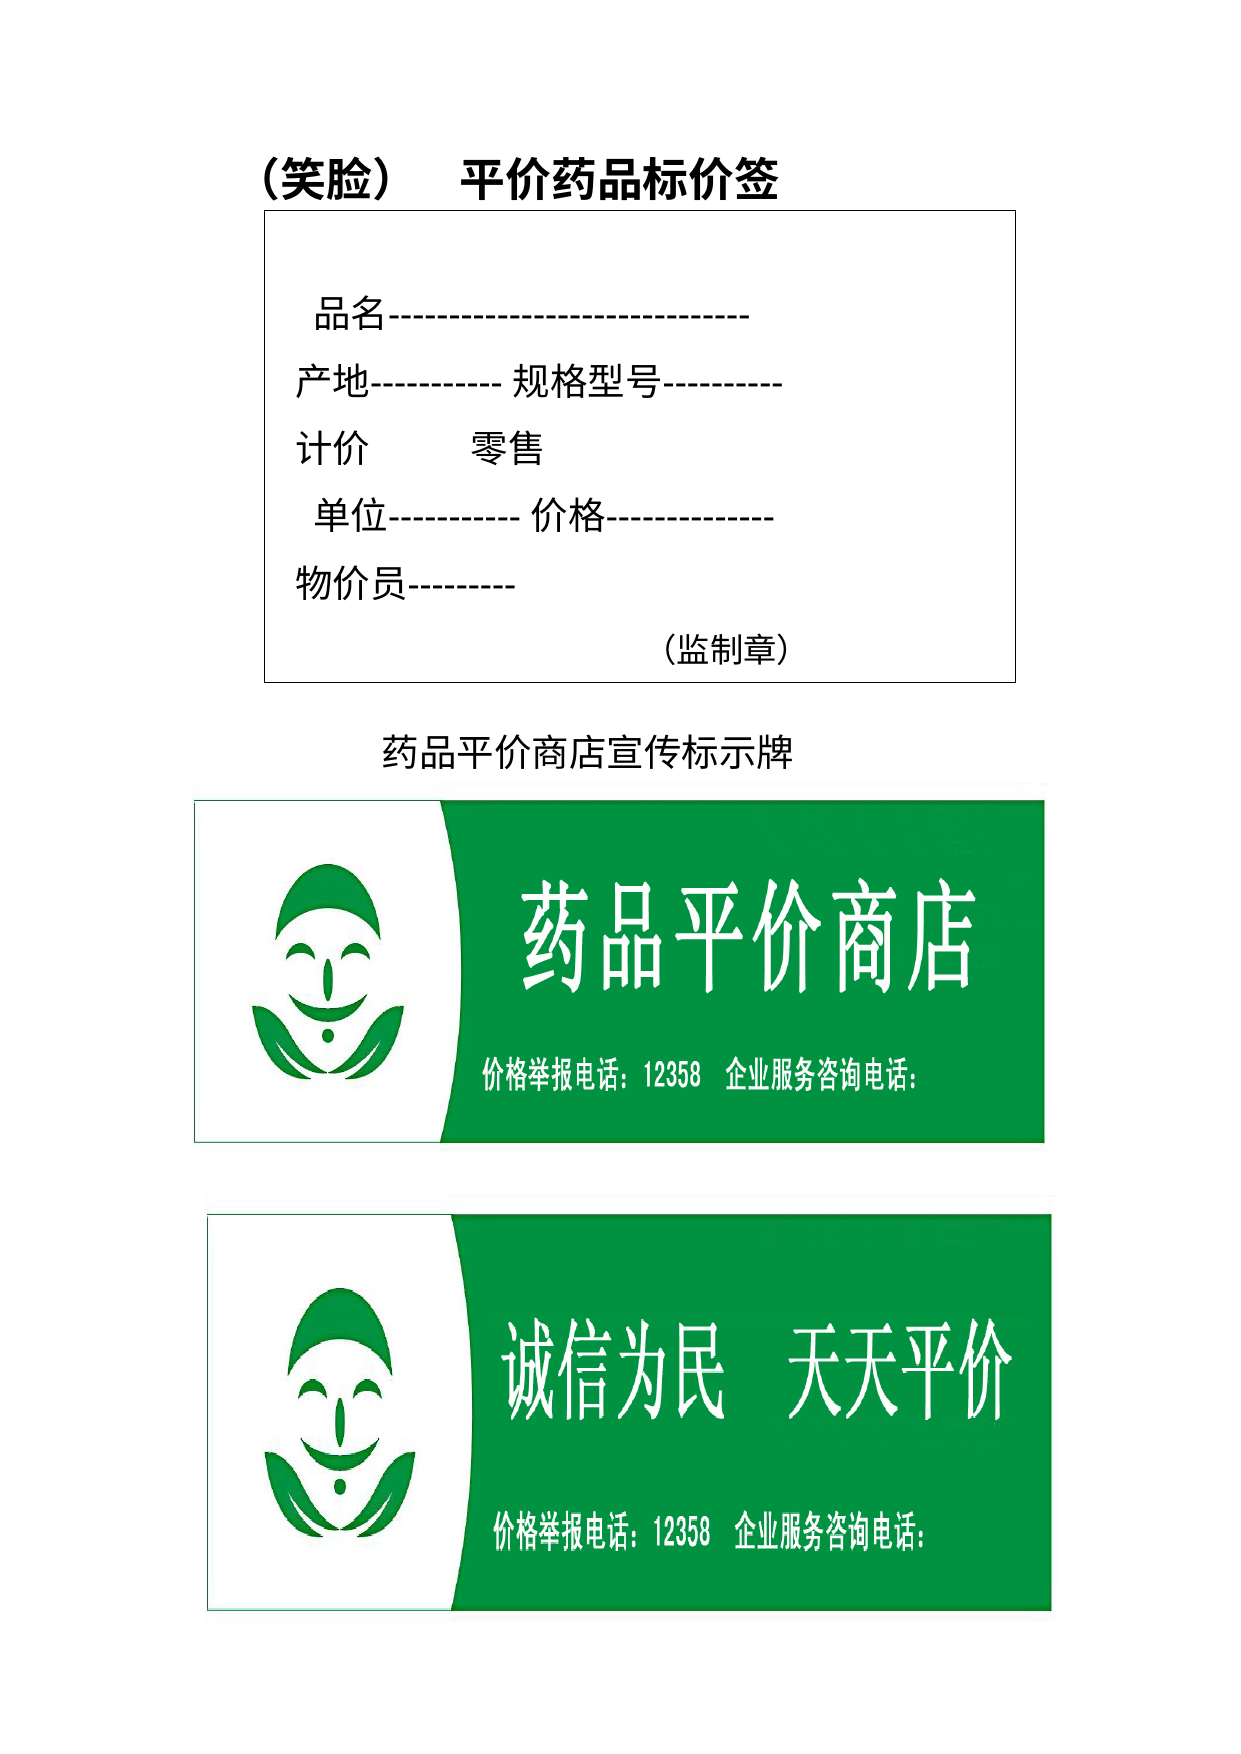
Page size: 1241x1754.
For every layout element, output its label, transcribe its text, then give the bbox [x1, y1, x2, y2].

text 药品平价商店宣传标示牌 [165, 716, 1075, 784]
text （笑脸） 平价药品标价签 [165, 142, 1075, 210]
picture [182, 783, 1058, 1161]
text 2.“诚信惠民 天天 [165, 1187, 1075, 1255]
picture [195, 1195, 1065, 1632]
table_header 品名------------------------------ 产地----------- 规格型号---------- 计价 零售 单位----------- 价格-------------- 物价员--------- （监制章） [265, 211, 1015, 682]
